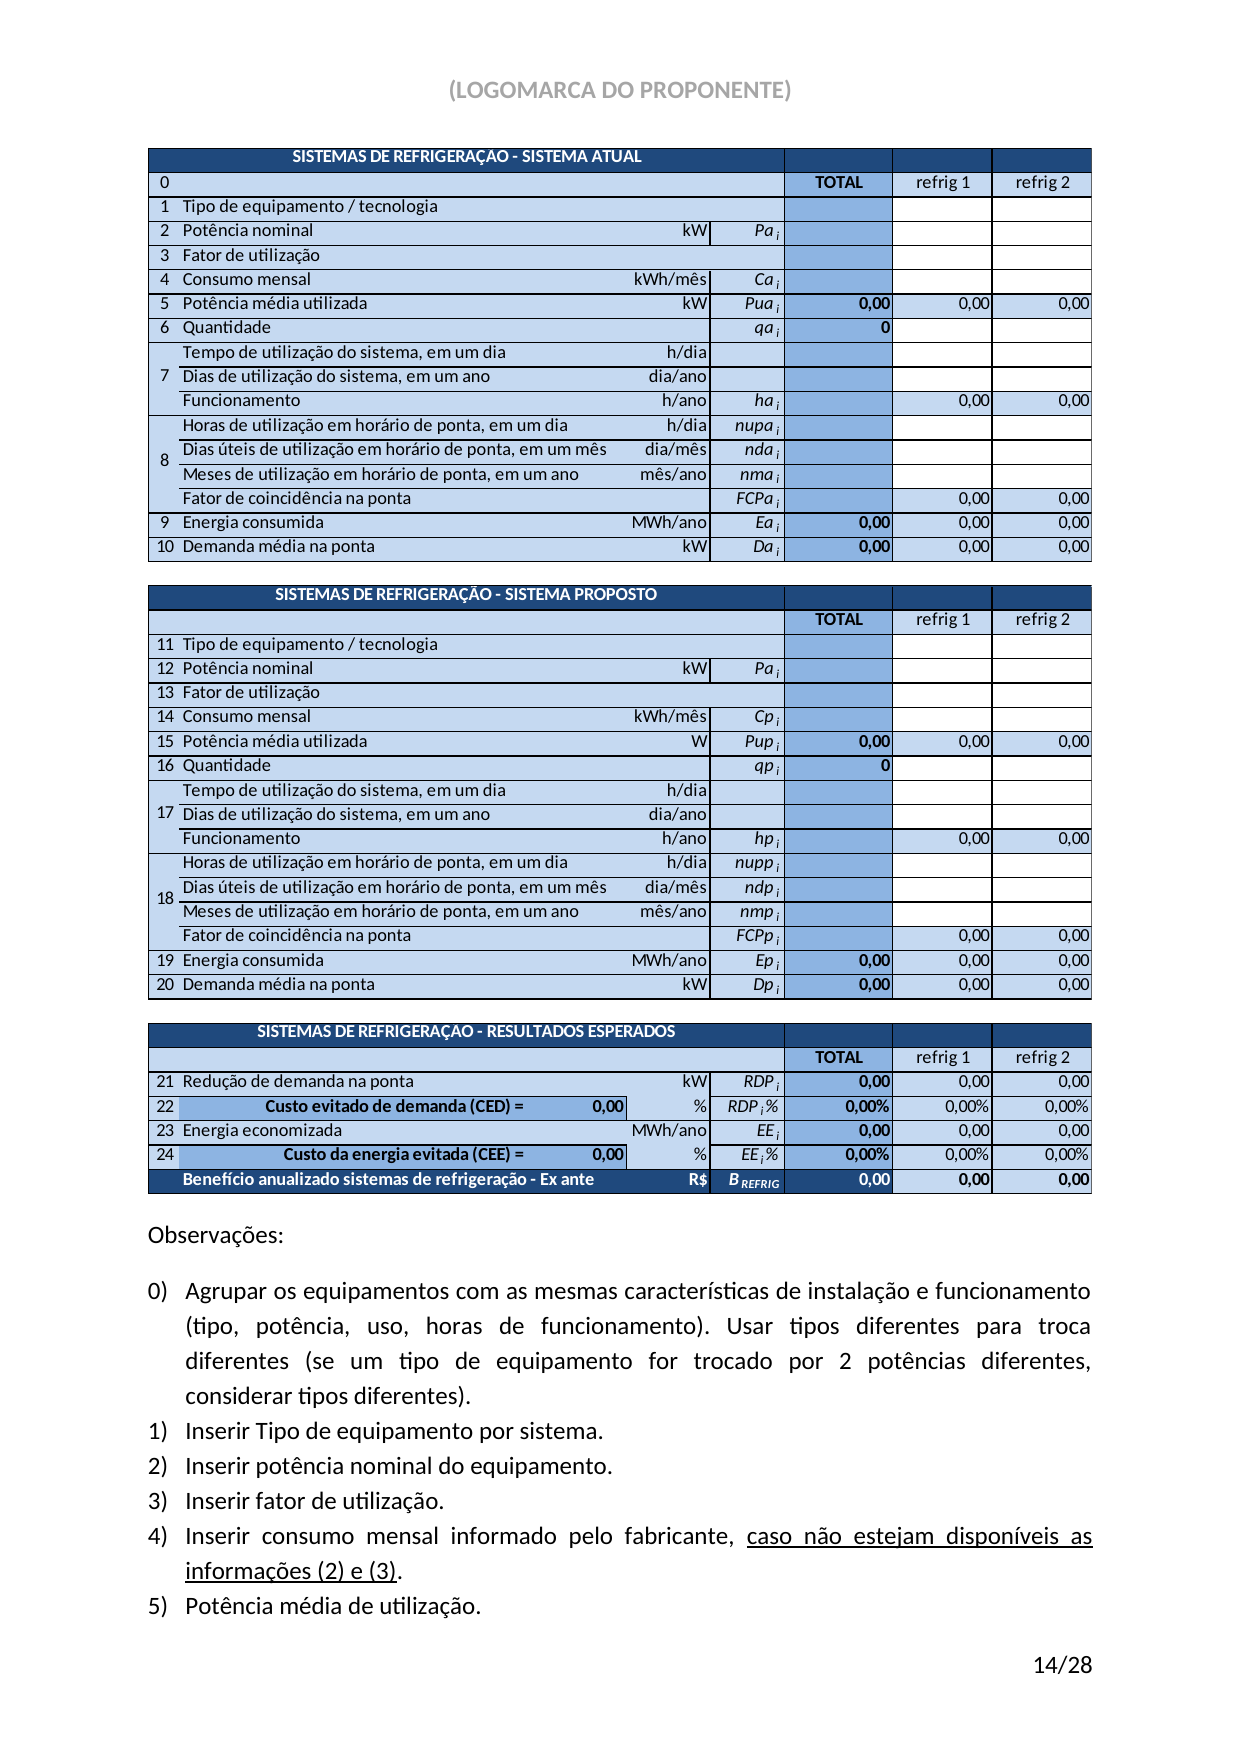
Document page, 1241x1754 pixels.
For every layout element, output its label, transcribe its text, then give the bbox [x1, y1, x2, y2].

text Observações: [148, 1219, 1092, 1250]
list Inserir consumo mensal informado pelo fabricante, caso não estejam disponíveis as informações (2) e (3). [148, 1520, 1092, 1586]
list Inserir fator de utilização. [148, 1485, 1092, 1516]
list Agrupar os equipamentos com as mesmas características de instalação e funcionamento (tipo, potência, uso, horas de funcionamento). Usar tipos diferentes para troca diferentes (se um tipo de equipamento for trocado por 2 potências diferentes, considerar tipos diferentes). [148, 1275, 1092, 1411]
list Inserir potência nominal do equipamento. [148, 1450, 1092, 1481]
list Inserir Tipo de equipamento por sistema. [148, 1415, 1092, 1446]
list Potência média de utilização. [148, 1590, 1092, 1621]
